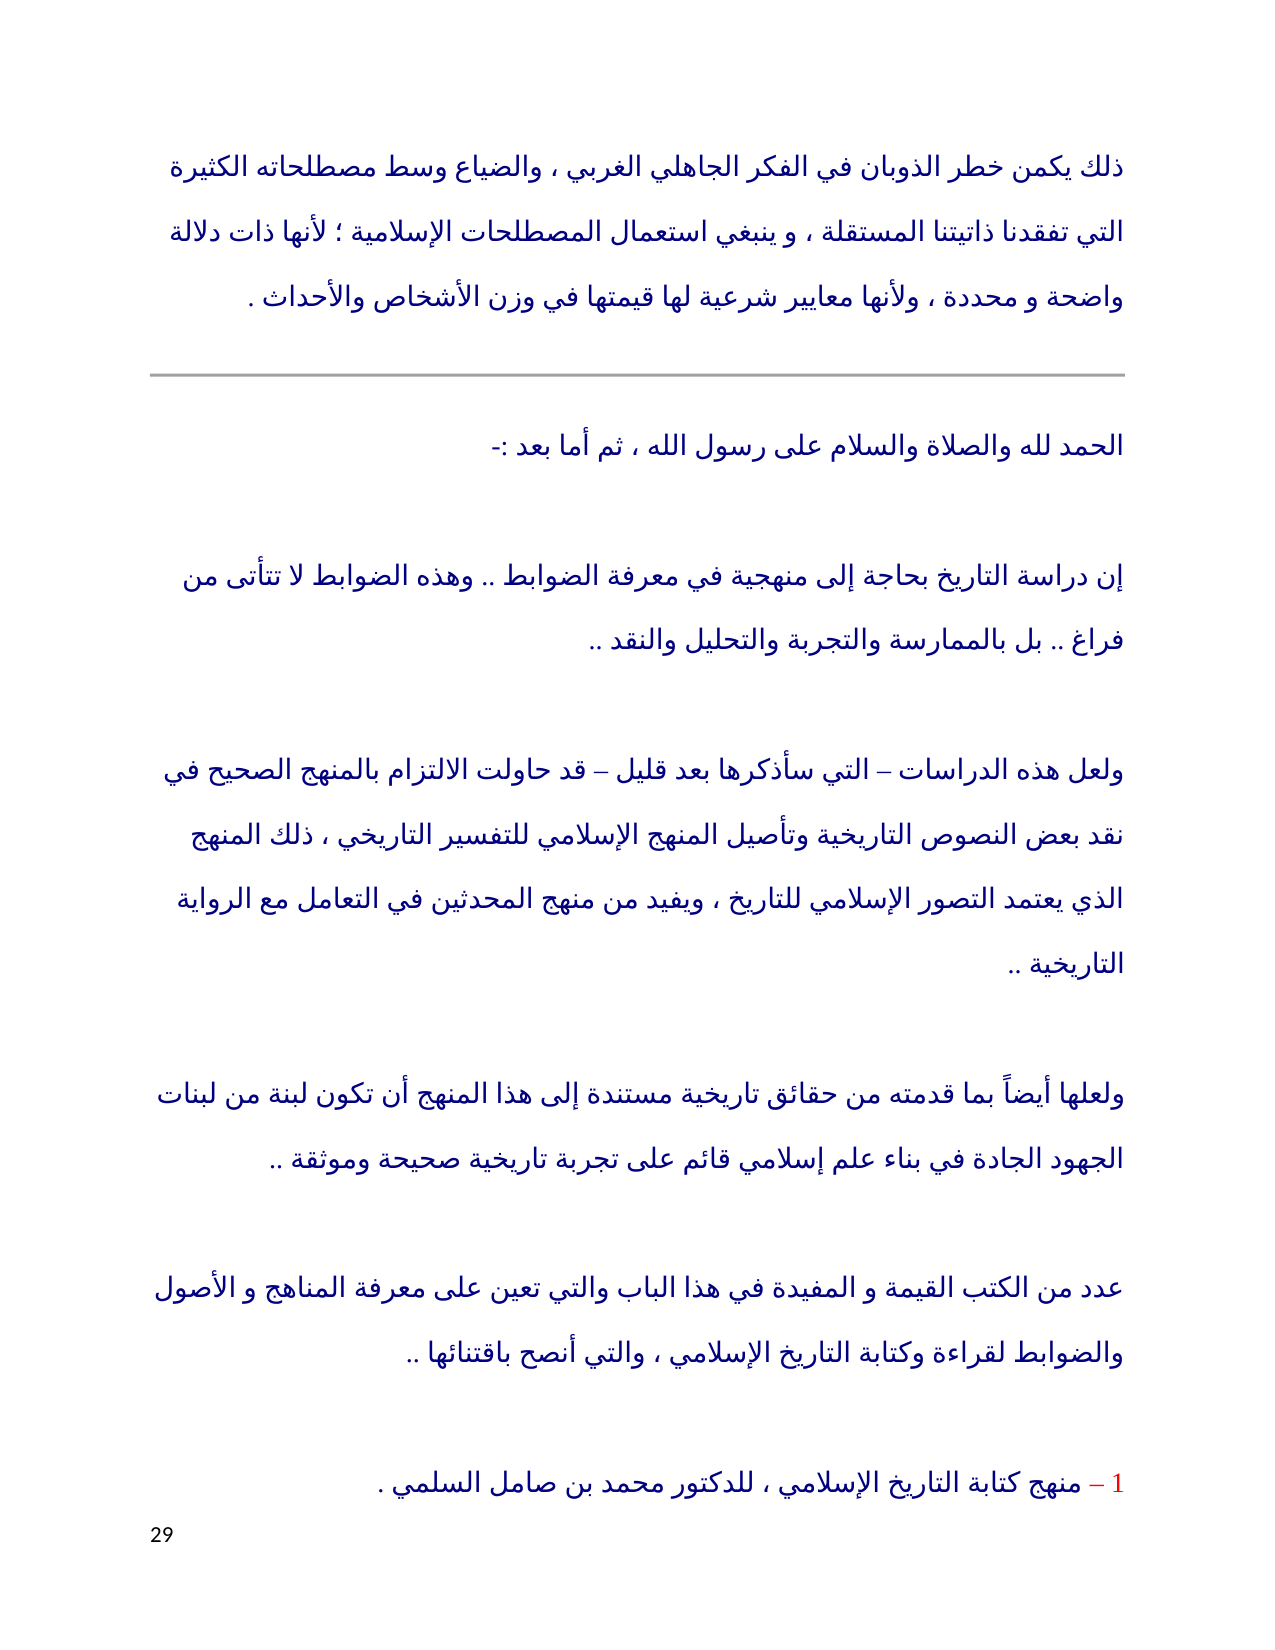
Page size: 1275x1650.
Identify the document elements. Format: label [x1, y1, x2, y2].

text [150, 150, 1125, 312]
text [150, 429, 1125, 1498]
